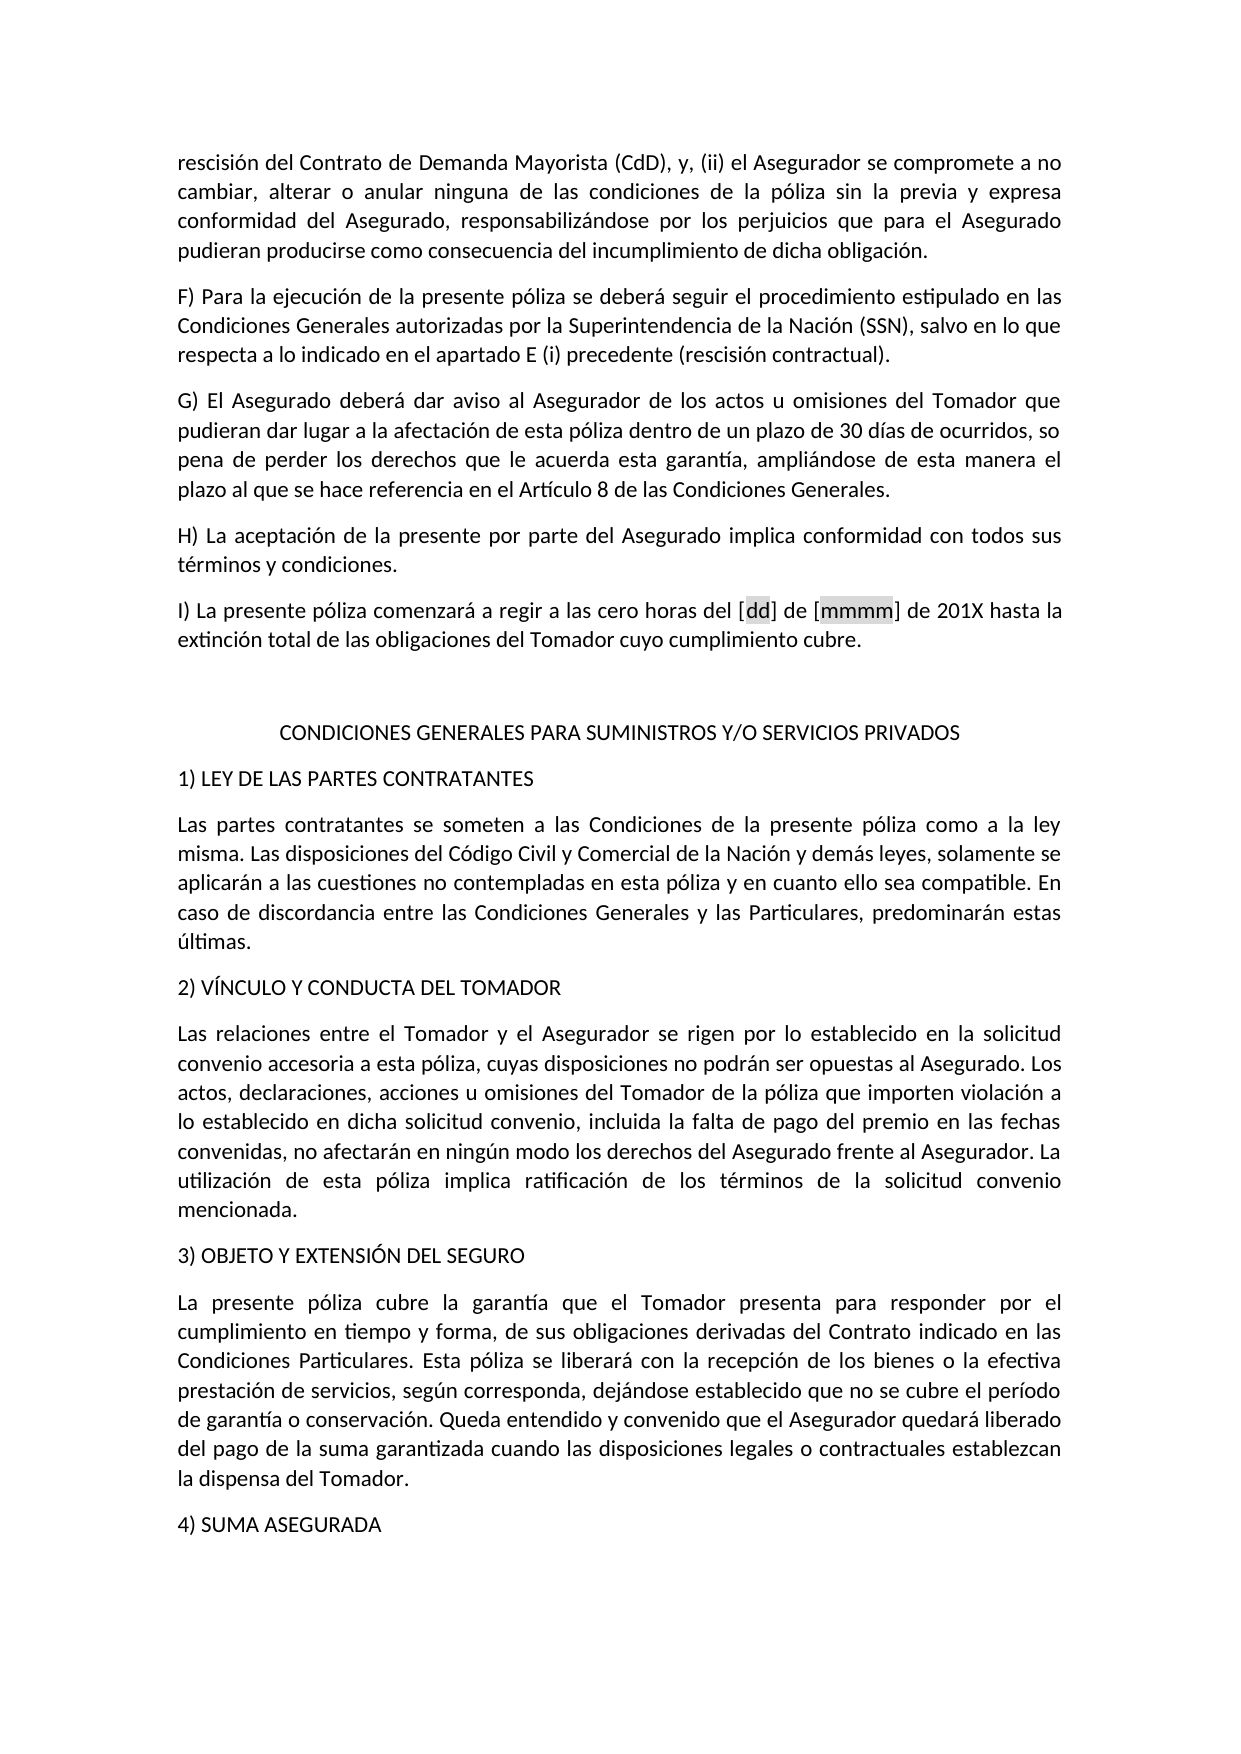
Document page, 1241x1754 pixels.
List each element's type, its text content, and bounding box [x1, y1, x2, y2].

text La presente póliza cubre la garantía que el Tomador presenta para responder por el cumplimiento en tiempo y forma, de sus obligaciones derivadas del Contrato indicado en las Condiciones Particulares. Esta póliza se liberará con la recepción de los bienes o la efectiva prestación de servicios, según corresponda, dejándose establecido que no se cubre el período de garantía o conservación. Queda entendido y convenido que el Asegurador quedará liberado del pago de la suma garantizada cuando las disposiciones legales o contractuales establezcan la dispensa del Tomador. [177, 1288, 1063, 1492]
text Las relaciones entre el Tomador y el Asegurador se rigen por lo establecido en la solicitud convenio accesoria a esta póliza, cuyas disposiciones no podrán ser opuestas al Asegurado. Los actos, declaraciones, acciones u omisiones del Tomador de la póliza que importen violación a lo establecido en dicha solicitud convenio, incluida la falta de pago del premio en las fechas convenidas, no afectarán en ningún modo los derechos del Asegurado frente al Asegurador. La utilización de esta póliza implica ratificación de los términos de la solicitud convenio mencionada. [177, 1019, 1063, 1223]
text 2) VÍNCULO Y CONDUCTA DEL TOMADOR [177, 973, 1063, 1001]
text 1) LEY DE LAS PARTES CONTRATANTES [177, 764, 1063, 792]
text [177, 148, 1063, 264]
text CONDICIONES GENERALES PARA SUMINISTROS Y/O SERVICIOS PRIVADOS [177, 718, 1063, 746]
text G) El Asegurado deberá dar aviso al Asegurador de los actos u omisiones del Tomador que pudieran dar lugar a la afectación de esta póliza dentro de un plazo de 30 días de ocurridos, so pena de perder los derechos que le acuerda esta garantía, ampliándose de esta manera el plazo al que se hace referencia en el Artículo 8 de las Condiciones Generales. [177, 387, 1063, 503]
text H) La aceptación de la presente por parte del Asegurado implica conformidad con todos sus términos y condiciones. [177, 521, 1063, 578]
text 4) SUMA ASEGURADA [177, 1510, 1063, 1538]
text I) La presente póliza comenzará a regir a las cero horas del [dd] de [mmmm] de 201X hasta la extinción total de las obligaciones del Tomador cuyo cumplimiento cubre. [177, 596, 1063, 653]
text F) Para la ejecución de la presente póliza se deberá seguir el procedimiento estipulado en las Condiciones Generales autorizadas por la Superintendencia de la Nación (SSN), salvo en lo que respecta a lo indicado en el apartado E (i) precedente (rescisión contractual). [177, 282, 1063, 368]
text 3) OBJETO Y EXTENSIÓN DEL SEGURO [177, 1242, 1063, 1269]
text Las partes contratantes se someten a las Condiciones de la presente póliza como a la ley misma. Las disposiciones del Código Civil y Comercial de la Nación y demás leyes, solamente se aplicarán a las cuestiones no contempladas en esta póliza y en cuanto ello sea compatible. En caso de discordancia entre las Condiciones Generales y las Particulares, predominarán estas últimas. [177, 810, 1063, 955]
